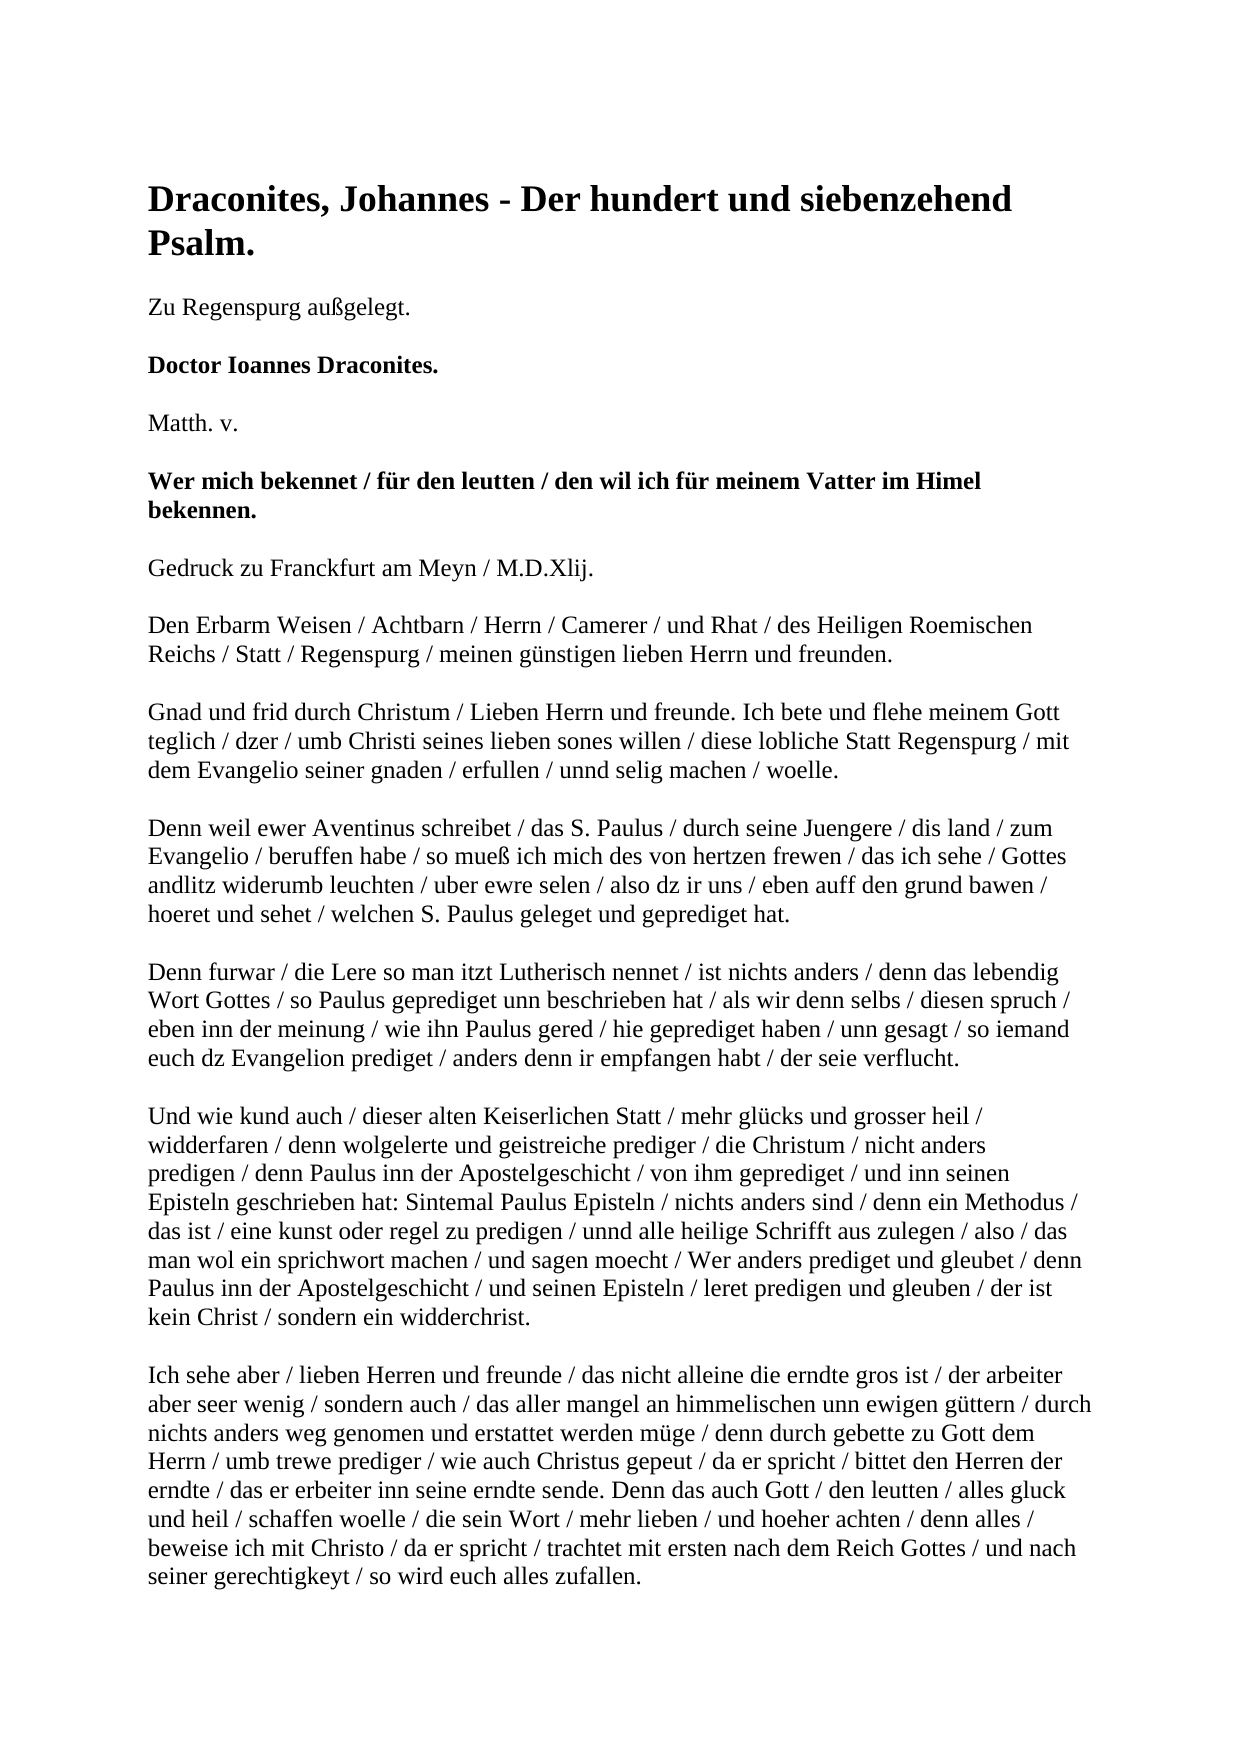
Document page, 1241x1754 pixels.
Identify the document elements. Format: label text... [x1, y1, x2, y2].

text Doctor Ioannes Draconites. [148, 350, 1093, 379]
text Zu Regenspurg außgelegt. [148, 292, 1093, 321]
text Gedruck zu Franckfurt am Meyn / M.D.Xlij. [148, 553, 1093, 581]
text Wer mich bekennet / für den leutten / den wil ich für meinem Vatter im Himel bekennen. [148, 466, 1093, 523]
text Ich sehe aber / lieben Herren und freunde / das nicht alleine die erndte gros ist / der arbeiter aber seer wenig / sondern auch / das aller mangel an himmelischen unn ewigen güttern / durch nichts anders weg genomen und erstattet werden müge / denn durch gebette zu Gott dem Herrn / umb trewe prediger / wie auch Christus gepeut / da er spricht / bittet den Herren der erndte / das er erbeiter inn seine erndte sende. Denn das auch Gott / den leutten / alles gluck und heil / schaffen woelle / die sein Wort / mehr lieben / und hoeher achten / denn alles / beweise ich mit Christo / da er spricht / trachtet mit ersten nach dem Reich Gottes / und nach seiner gerechtigkeyt / so wird euch alles zufallen. [148, 1360, 1093, 1590]
text Und wie kund auch / dieser alten Keiserlichen Statt / mehr glücks und grosser heil / widderfaren / denn wolgelerte und geistreiche prediger / die Christum / nicht anders predigen / denn Paulus inn der Apostelgeschicht / von ihm geprediget / und inn seinen Episteln geschrieben hat: Sintemal Paulus Episteln / nichts anders sind / denn ein Methodus / das ist / eine kunst oder regel zu predigen / unnd alle heilige Schrifft aus zulegen / also / das man wol ein sprichwort machen / und sagen moecht / Wer anders prediget und gleubet / denn Paulus inn der Apostelgeschicht / und seinen Episteln / leret predigen und gleuben / der ist kein Christ / sondern ein widderchrist. [148, 1101, 1093, 1331]
text Den Erbarm Weisen / Achtbarn / Herrn / Camerer / und Rhat / des Heiligen Roemischen Reichs / Statt / Regenspurg / meinen günstigen lieben Herrn und freunden. [148, 611, 1093, 668]
text Matth. v. [148, 408, 1093, 437]
subtitle Draconites, Johannes - Der hundert und siebenzehend Psalm. [148, 177, 1093, 263]
text Denn weil ewer Aventinus schreibet / das S. Paulus / durch seine Juengere / dis land / zum Evangelio / beruffen habe / so mueß ich mich des von hertzen frewen / das ich sehe / Gottes andlitz widerumb leuchten / uber ewre selen / also dz ir uns / eben auff den grund bawen / hoeret und sehet / welchen S. Paulus geleget und geprediget hat. [148, 813, 1093, 928]
text Denn furwar / die Lere so man itzt Lutherisch nennet / ist nichts anders / denn das lebendig Wort Gottes / so Paulus geprediget unn beschrieben hat / als wir denn selbs / diesen spruch / eben inn der meinung / wie ihn Paulus gered / hie geprediget haben / unn gesagt / so iemand euch dz Evangelion prediget / anders denn ir empfangen habt / der seie verflucht. [148, 957, 1093, 1072]
text Gnad und frid durch Christum / Lieben Herrn und freunde. Ich bete und flehe meinem Gott teglich / dzer / umb Christi seines lieben sones willen / diese lobliche Statt Regenspurg / mit dem Evangelio seiner gnaden / erfullen / unnd selig machen / woelle. [148, 697, 1093, 783]
